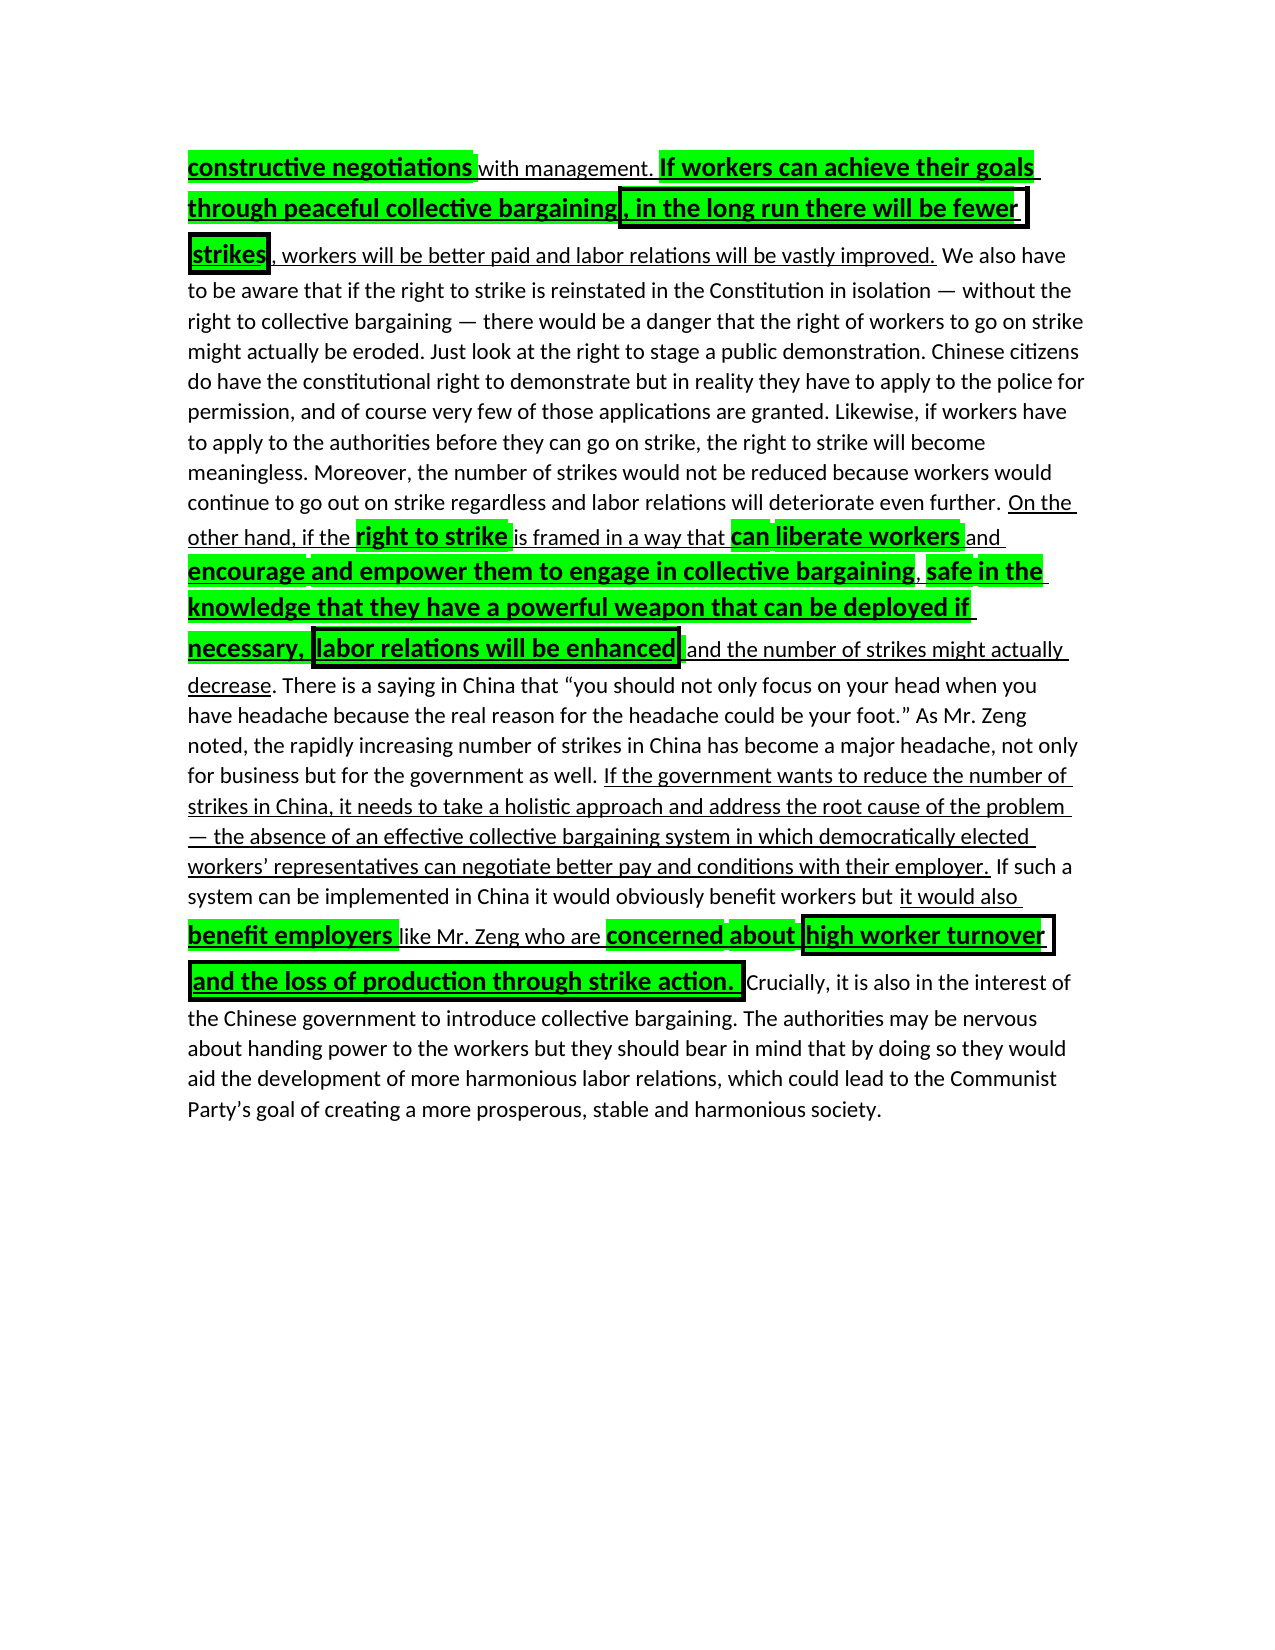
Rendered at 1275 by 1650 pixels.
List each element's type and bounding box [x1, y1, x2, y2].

text [187, 150, 1087, 1123]
